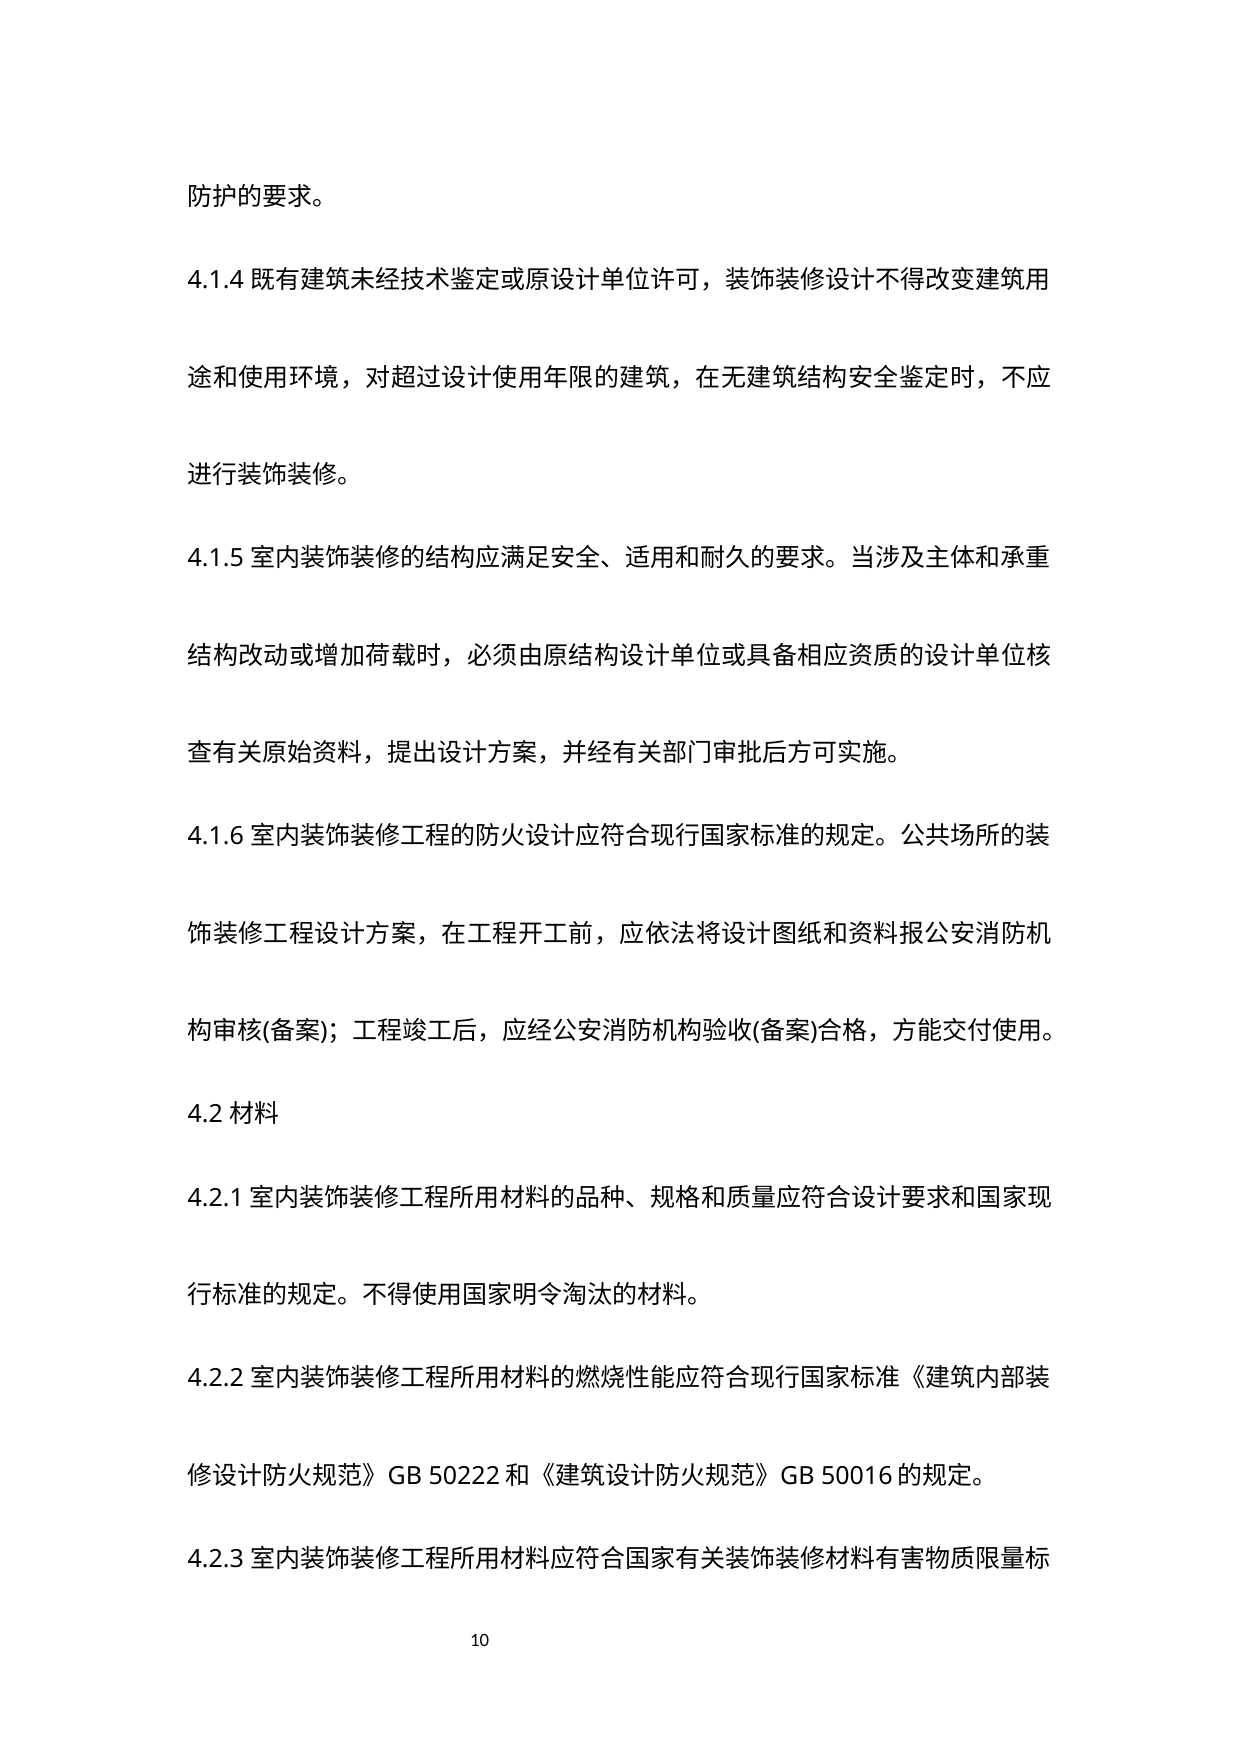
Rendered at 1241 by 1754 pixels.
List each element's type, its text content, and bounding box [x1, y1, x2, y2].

text 4.2.2 室内装饰装修工程所用材料的燃烧性能应符合现行国家标准《建筑内部装修设计防火规范》GB 50222和《建筑设计防火规范》GB 50016的规定。 [187, 1343, 1053, 1506]
text 4.2 材料 [187, 1079, 1053, 1144]
text 4.1.6 室内装饰装修工程的防火设计应符合现行国家标准的规定。公共场所的装饰装修工程设计方案，在工程开工前，应依法将设计图纸和资料报公安消防机构审核(备案)；工程竣工后，应经公安消防机构验收(备案)合格，方能交付使用。 [187, 801, 1053, 1061]
text 4.2.1室内装饰装修工程所用材料的品种、规格和质量应符合设计要求和国家现行标准的规定。不得使用国家明令淘汰的材料。 [187, 1163, 1053, 1325]
text 4.1.5 室内装饰装修的结构应满足安全、适用和耐久的要求。当涉及主体和承重结构改动或增加荷载时，必须由原结构设计单位或具备相应资质的设计单位核查有关原始资料，提出设计方案，并经有关部门审批后方可实施。 [187, 523, 1053, 783]
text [187, 162, 1053, 227]
text 4.1.4 既有建筑未经技术鉴定或原设计单位许可，装饰装修设计不得改变建筑用途和使用环境，对超过设计使用年限的建筑，在无建筑结构安全鉴定时，不应进行装饰装修。 [187, 245, 1053, 505]
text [187, 1524, 1053, 1589]
